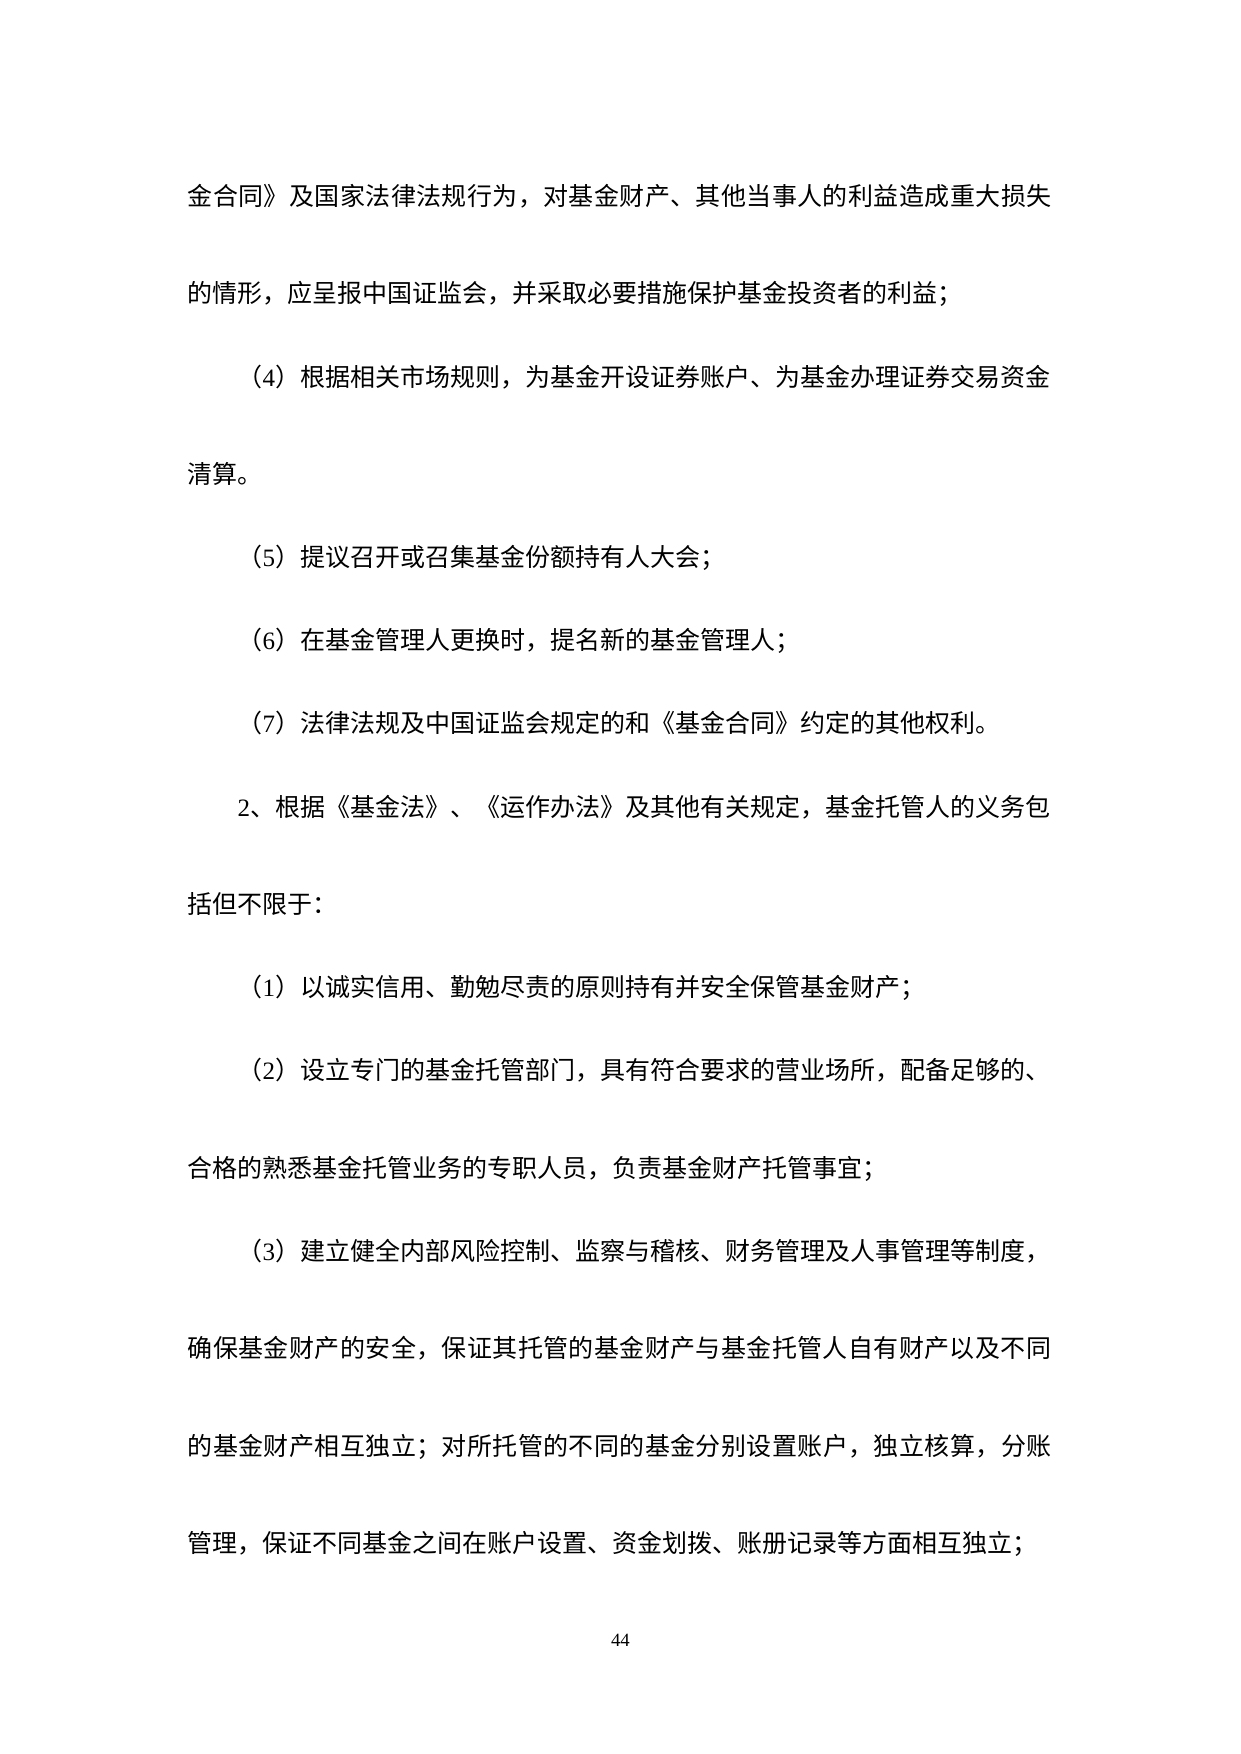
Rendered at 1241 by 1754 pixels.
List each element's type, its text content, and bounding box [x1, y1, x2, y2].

text （2）设立专门的基金托管部门，具有符合要求的营业场所，配备足够的、合格的熟悉基金托管业务的专职人员，负责基金财产托管事宜； [187, 1036, 1053, 1199]
text （1）以诚实信用、勤勉尽责的原则持有并安全保管基金财产； [187, 953, 1053, 1018]
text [187, 162, 1053, 324]
text （4）根据相关市场规则，为基金开设证券账户、为基金办理证券交易资金清算。 [187, 343, 1053, 505]
text （5）提议召开或召集基金份额持有人大会； [187, 523, 1053, 588]
text 2、根据《基金法》、《运作办法》及其他有关规定，基金托管人的义务包括但不限于： [187, 773, 1053, 935]
text （6）在基金管理人更换时，提名新的基金管理人； [187, 606, 1053, 671]
text （7）法律法规及中国证监会规定的和《基金合同》约定的其他权利。 [187, 689, 1053, 754]
text （3）建立健全内部风险控制、监察与稽核、财务管理及人事管理等制度，确保基金财产的安全，保证其托管的基金财产与基金托管人自有财产以及不同的基金财产相互独立；对所托管的不同的基金分别设置账户，独立核算，分账管理，保证不同基金之间在账户设置、资金划拨、账册记录等方面相互独立； [187, 1217, 1053, 1574]
